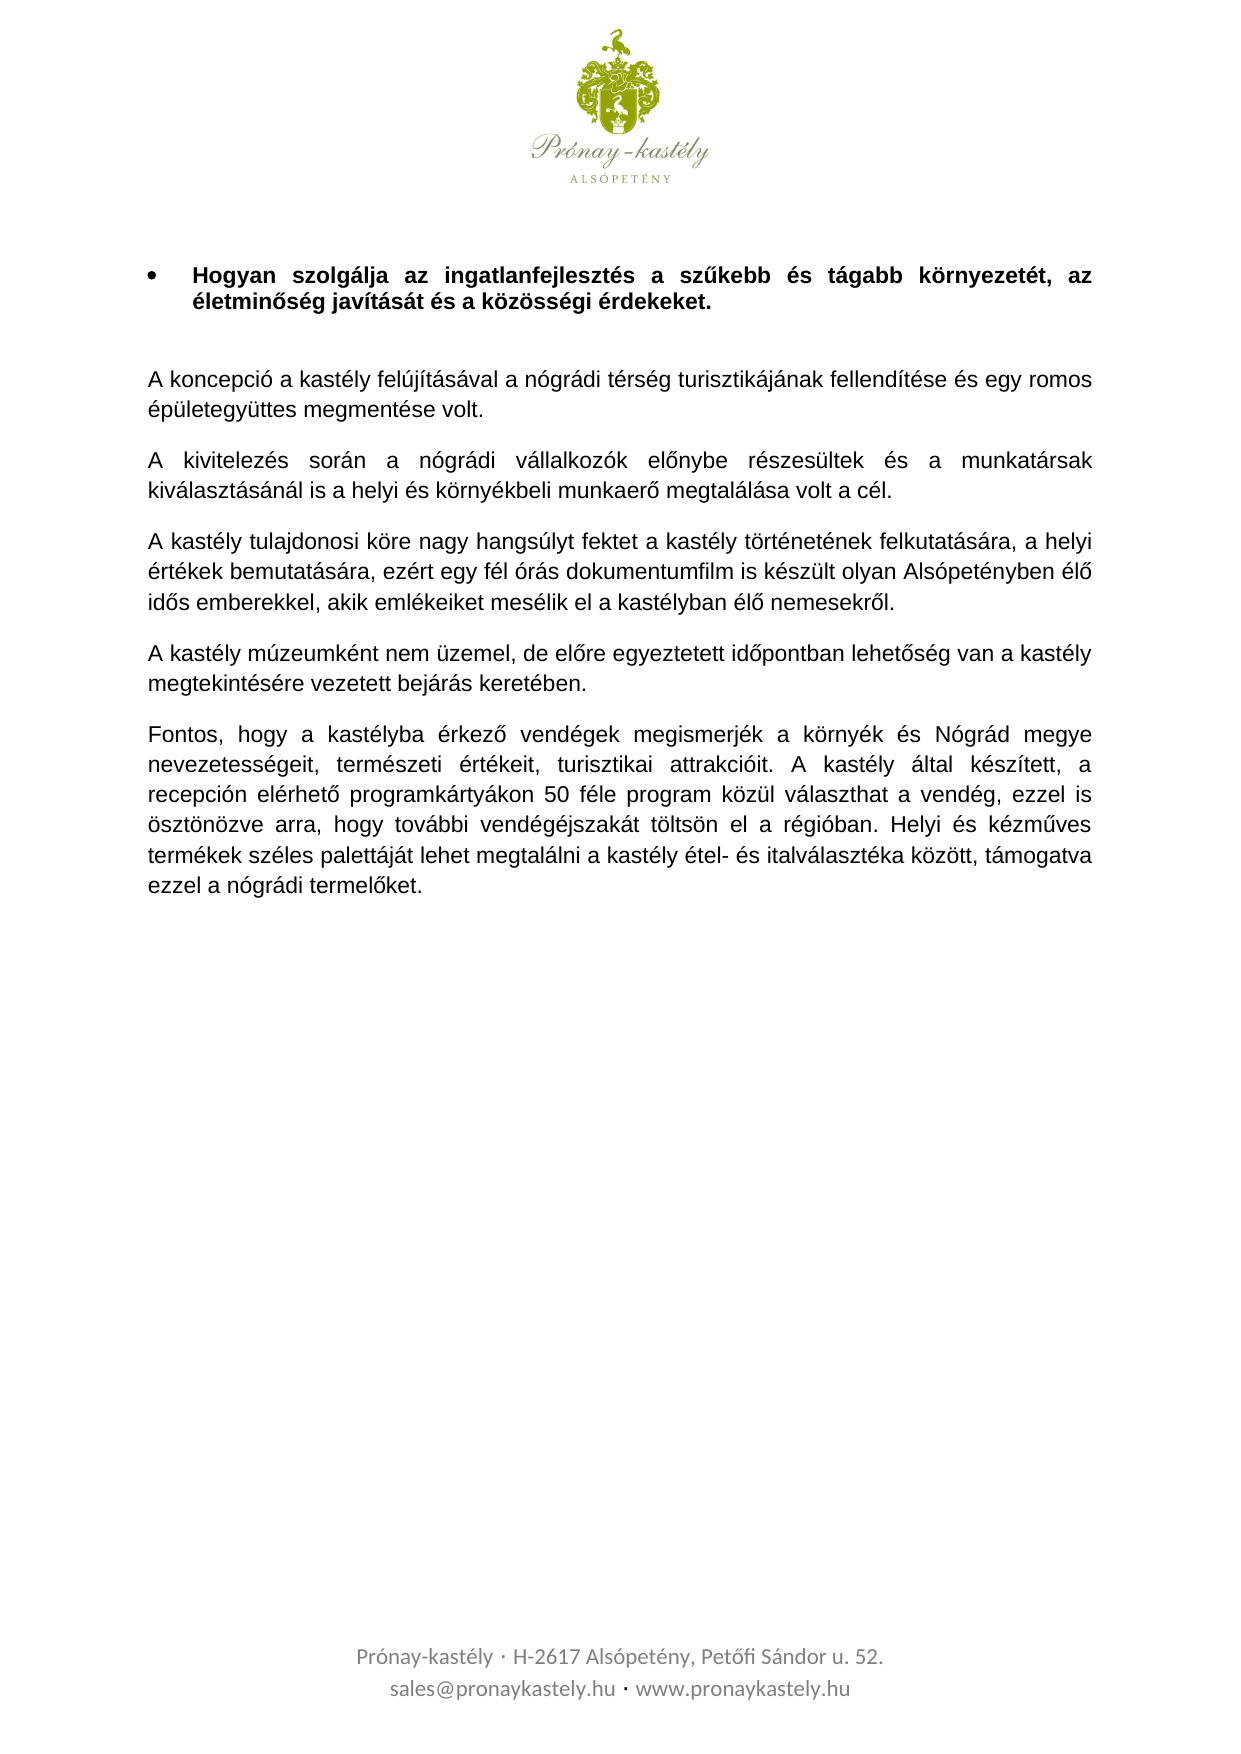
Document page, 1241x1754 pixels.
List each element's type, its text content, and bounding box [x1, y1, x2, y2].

text A kastély múzeumként nem üzemel, de előre egyeztetett időpontban lehetőség van a kastély megtekintésére vezetett bejárás keretében. [148, 639, 1093, 696]
picture [531, 29, 709, 183]
text Fontos, hogy a kastélyba érkező vendégek megismerjék a környék és Nógrád megye nevezetességeit, természeti értékeit, turisztikai attrakcióit. A kastély által készített, a recepción elérhető programkártyákon 50 féle program közül választhat a vendég, ezzel is ösztönözve arra, hogy további vendégéjszakát töltsön el a régióban. Helyi és kézműves termékek széles palettáját lehet megtalálni a kastély étel- és italválasztéka között, támogatva ezzel a nógrádi termelőket. [148, 721, 1093, 898]
list Hogyan szolgálja az ingatlanfejlesztés a szűkebb és tágabb környezetét, az életminőség javítását és a közösségi érdekeket. [148, 262, 1093, 314]
text A kastély tulajdonosi köre nagy hangsúlyt fektet a kastély történetének felkutatására, a helyi értékek bemutatására, ezért egy fél órás dokumentumfilm is készült olyan Alsópetényben élő idős emberekkel, akik emlékeiket mesélik el a kastélyban élő nemesekről. [148, 528, 1093, 615]
text A koncepció a kastély felújításával a nógrádi térség turisztikájának fellendítése és egy romos épületegyüttes megmentése volt. [148, 366, 1093, 422]
text A kivitelezés során a nógrádi vállalkozók előnybe részesültek és a munkatársak kiválasztásánál is a helyi és környékbeli munkaerő megtalálása volt a cél. [148, 447, 1093, 503]
